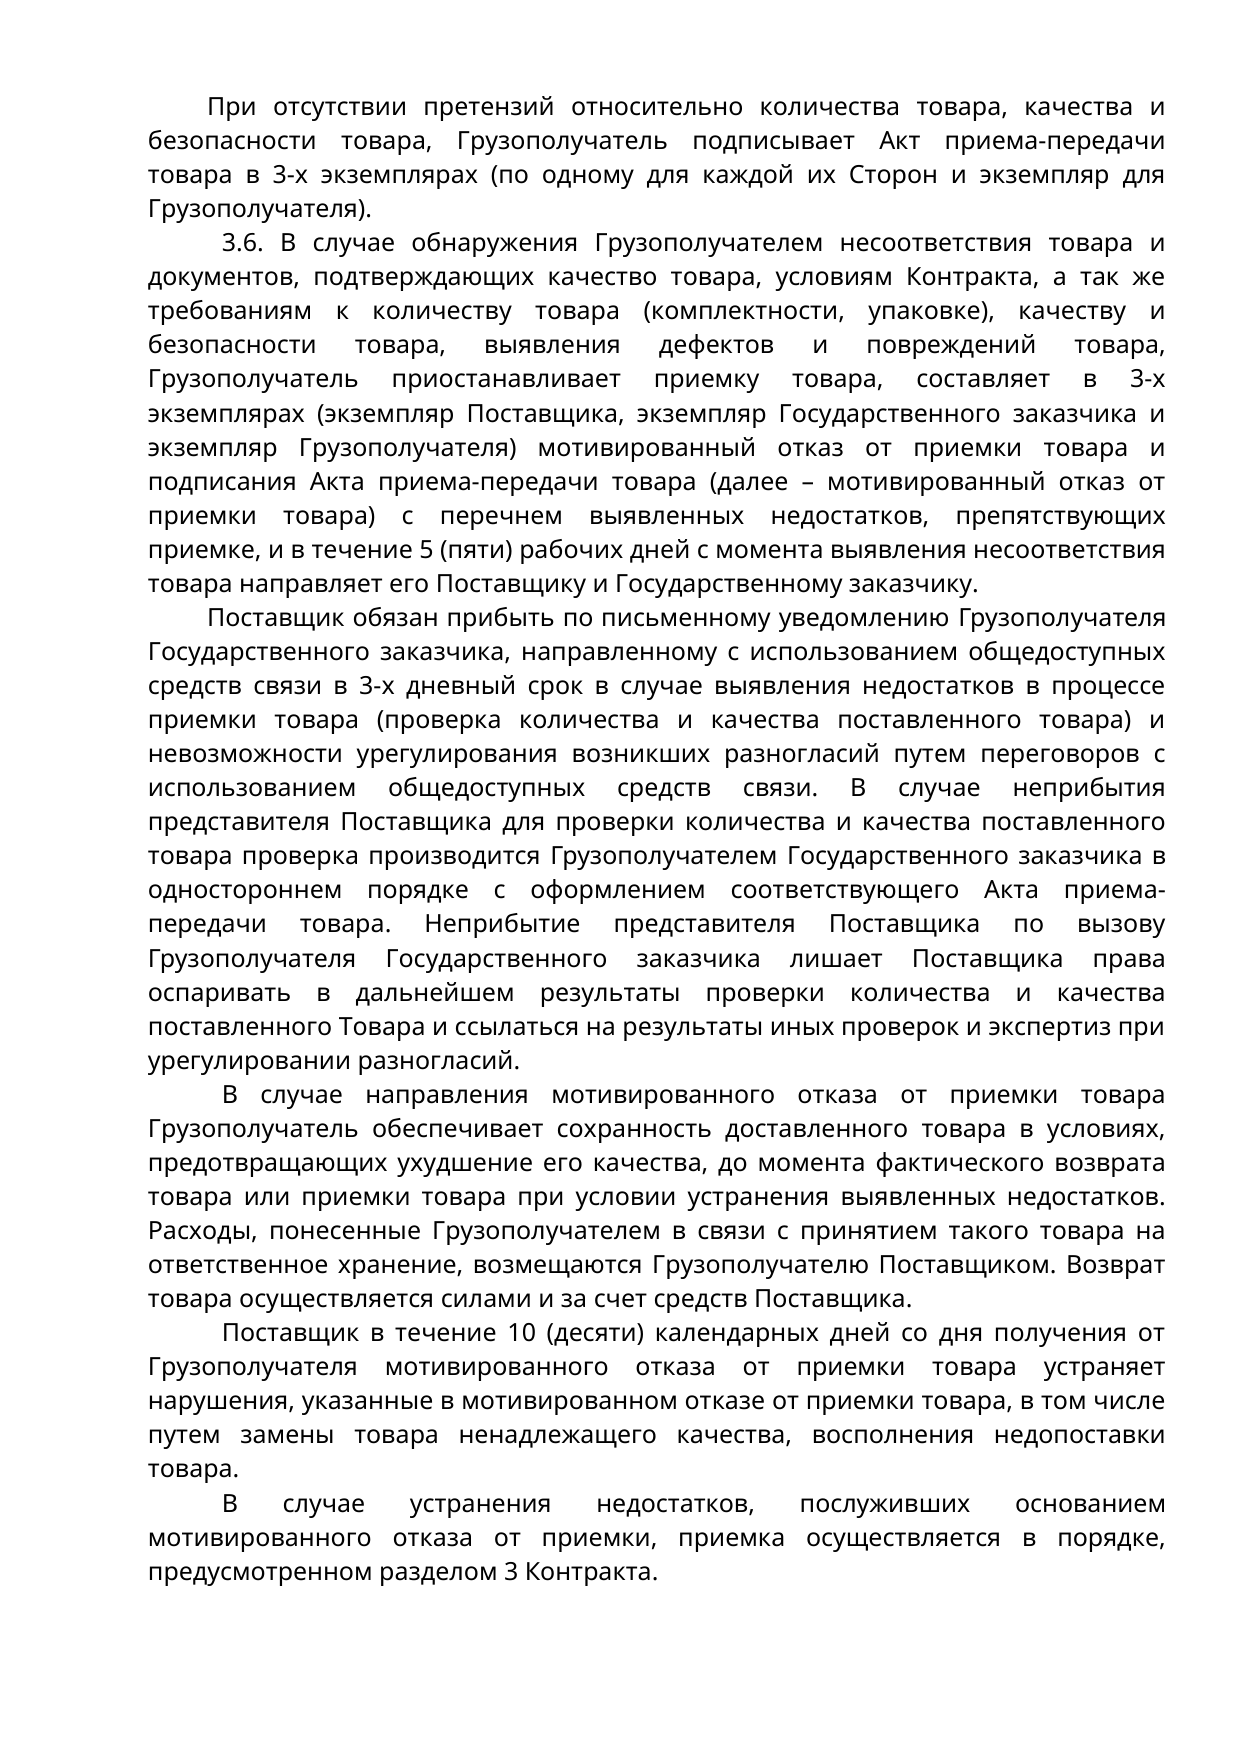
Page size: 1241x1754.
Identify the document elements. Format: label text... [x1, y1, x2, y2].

text Поставщик в течение 10 (десяти) календарных дней со дня получения от Грузополучателя мотивированного отказа от приемки товара устраняет нарушения, указанные в мотивированном отказе от приемки товара, в том числе путем замены товара ненадлежащего качества, восполнения недопоставки товара. [148, 1315, 1167, 1485]
text При отсутствии претензий относительно количества товара, качества и безопасности товара, Грузополучатель подписывает Акт приема-передачи товара в 3-х экземплярах (по одному для каждой их Сторон и экземпляр для Грузополучателя). [148, 89, 1167, 225]
text В случае направления мотивированного отказа от приемки товара Грузополучатель обеспечивает сохранность доставленного товара в условиях, предотвращающих ухудшение его качества, до момента фактического возврата товара или приемки товара при условии устранения выявленных недостатков. Расходы, понесенные Грузополучателем в связи с принятием такого товара на ответственное хранение, возмещаются Грузополучателю Поставщиком. Возврат товара осуществляется силами и за счет средств Поставщика. [148, 1076, 1167, 1315]
text 3.6. В случае обнаружения Грузополучателем несоответствия товара и документов, подтверждающих качество товара, условиям Контракта, а так же требованиям к количеству товара (комплектности, упаковке), качеству и безопасности товара, выявления дефектов и повреждений товара, Грузополучатель приостанавливает приемку товара, составляет в 3-х экземплярах (экземпляр Поставщика, экземпляр Государственного заказчика и экземпляр Грузополучателя) мотивированный отказ от приемки товара и подписания Акта приема-передачи товара (далее – мотивированный отказ от приемки товара) с перечнем выявленных недостатков, препятствующих приемке, и в течение 5 (пяти) рабочих дней с момента выявления несоответствия товара направляет его Поставщику и Государственному заказчику. [148, 225, 1167, 599]
text Поставщик обязан прибыть по письменному уведомлению Грузополучателя Государственного заказчика, направленному с использованием общедоступных средств связи в 3-х дневный срок в случае выявления недостатков в процессе приемки товара (проверка количества и качества поставленного товара) и невозможности урегулирования возникших разногласий путем переговоров с использованием общедоступных средств связи. В случае неприбытия представителя Поставщика для проверки количества и качества поставленного товара проверка производится Грузополучателем Государственного заказчика в одностороннем порядке с оформлением соответствующего Акта приема-передачи товара. Неприбытие представителя Поставщика по вызову Грузополучателя Государственного заказчика лишает Поставщика права оспаривать в дальнейшем результаты проверки количества и качества поставленного Товара и ссылаться на результаты иных проверок и экспертиз при урегулировании разногласий. [148, 599, 1167, 1076]
text В случае устранения недостатков, послуживших основанием мотивированного отказа от приемки, приемка осуществляется в порядке, предусмотренном разделом 3 Контракта. [148, 1485, 1167, 1587]
